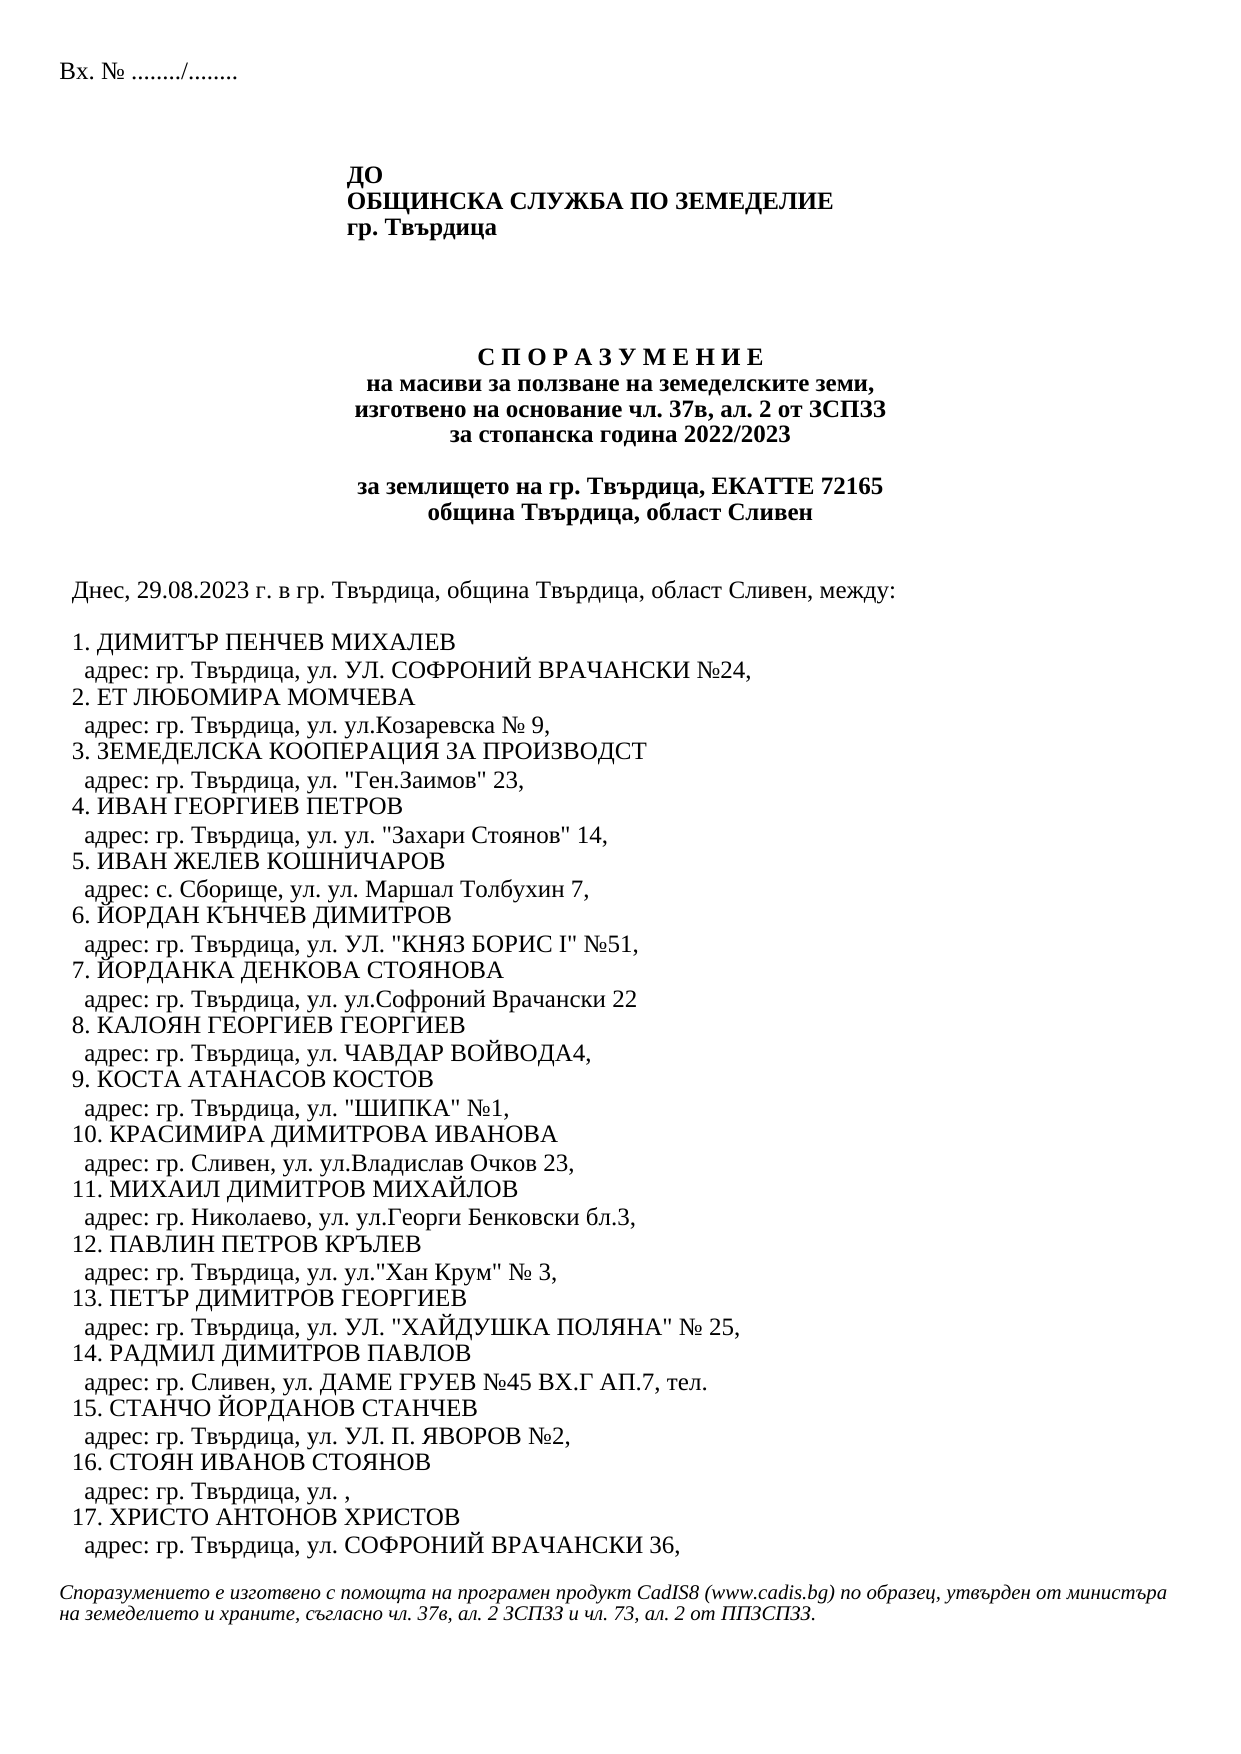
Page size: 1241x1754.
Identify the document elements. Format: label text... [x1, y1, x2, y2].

text Днес, 29.08.2023 г. в гр. Твърдица, община Твърдица, област Сливен, между: [59, 578, 1181, 604]
text адрес: гр. Твърдица, ул. , [59, 1476, 1181, 1505]
text адрес: с. Сборище, ул. ул. Маршал Толбухин 7, [59, 874, 1181, 903]
text 8. КАЛОЯН ГЕОРГИЕВ ГЕОРГИЕВ [59, 1012, 1181, 1038]
text ДО [59, 163, 1181, 189]
text 14. РАДМИЛ ДИМИТРОВ ПАВЛОВ [59, 1341, 1181, 1367]
text 17. ХРИСТО АНТОНОВ ХРИСТОВ [59, 1505, 1181, 1531]
text адрес: гр. Твърдица, ул. "Ген.Заимов" 23, [59, 765, 1181, 794]
text 1. ДИМИТЪР ПЕНЧЕВ МИХАЛЕВ [59, 630, 1181, 656]
text 6. ЙОРДАН КЪНЧЕВ ДИМИТРОВ [59, 903, 1181, 929]
text адрес: гр. Твърдица, ул. УЛ. "КНЯЗ БОРИС I" №51, [59, 929, 1181, 958]
text адрес: гр. Сливен, ул. ул.Владислав Очков 23, [59, 1148, 1181, 1177]
text 9. КОСТА АТАНАСОВ КОСТОВ [59, 1067, 1181, 1093]
text гр. Твърдица [59, 215, 1181, 241]
text адрес: гр. Твърдица, ул. УЛ. СОФРОНИЙ ВРАЧАНСКИ №24, [59, 656, 1181, 684]
text 12. ПАВЛИН ПЕТРОВ КРЪЛЕВ [59, 1231, 1181, 1257]
text 15. СТАНЧО ЙОРДАНОВ СТАНЧЕВ [59, 1395, 1181, 1421]
text 10. КРАСИМИРА ДИМИТРОВА ИВАНОВА [59, 1122, 1181, 1148]
text 16. СТОЯН ИВАНОВ СТОЯНОВ [59, 1450, 1181, 1476]
text адрес: гр. Твърдица, ул. "ШИПКА" №1, [59, 1093, 1181, 1122]
text адрес: гр. Твърдица, ул. ул."Хан Крум" № 3, [59, 1257, 1181, 1286]
text 4. ИВАН ГЕОРГИЕВ ПЕТРОВ [59, 794, 1181, 820]
text адрес: гр. Твърдица, ул. ул.Софроний Врачански 22 [59, 984, 1181, 1012]
text адрес: гр. Сливен, ул. ДАМЕ ГРУЕВ №45 ВХ.Г АП.7, тел. [59, 1367, 1181, 1395]
text ОБЩИНСКА СЛУЖБА ПО ЗЕМЕДЕЛИЕ [59, 189, 1181, 215]
text 5. ИВАН ЖЕЛЕВ КОШНИЧАРОВ [59, 848, 1181, 874]
text за землището на гр. Твърдица, ЕКАТТЕ 72165 [59, 474, 1181, 500]
text 13. ПЕТЪР ДИМИТРОВ ГЕОРГИЕВ [59, 1286, 1181, 1312]
text адрес: гр. Твърдица, ул. ул. "Захари Стоянов" 14, [59, 820, 1181, 848]
text за стопанска година 2022/2023 [59, 422, 1181, 448]
text адрес: гр. Твърдица, ул. СОФРОНИЙ ВРАЧАНСКИ 36, [59, 1531, 1181, 1559]
text 7. ЙОРДАНКА ДЕНКОВА СТОЯНОВА [59, 958, 1181, 984]
text адрес: гр. Твърдица, ул. ул.Козаревска № 9, [59, 710, 1181, 739]
text 3. ЗЕМЕДЕЛСКА КООПЕРАЦИЯ ЗА ПРОИЗВОДСТ [59, 739, 1181, 765]
text 11. МИХАИЛ ДИМИТРОВ МИХАЙЛОВ [59, 1177, 1181, 1202]
text адрес: гр. Твърдица, ул. УЛ. П. ЯВОРОВ №2, [59, 1421, 1181, 1450]
text адрес: гр. Николаево, ул. ул.Георги Бенковски бл.3, [59, 1202, 1181, 1231]
text адрес: гр. Твърдица, ул. УЛ. "ХАЙДУШКА ПОЛЯНА" № 25, [59, 1312, 1181, 1341]
text 2. ЕТ ЛЮБОМИРА МОМЧЕВА [59, 684, 1181, 710]
text изготвено на основание чл. 37в, ал. 2 от ЗСПЗЗ [59, 396, 1181, 422]
text С П О Р А З У М Е Н И Е [59, 344, 1181, 370]
text община Твърдица, област Сливен [59, 500, 1181, 526]
text адрес: гр. Твърдица, ул. ЧАВДАР ВОЙВОДА4, [59, 1038, 1181, 1067]
text на масиви за ползване на земеделските земи, [59, 370, 1181, 396]
